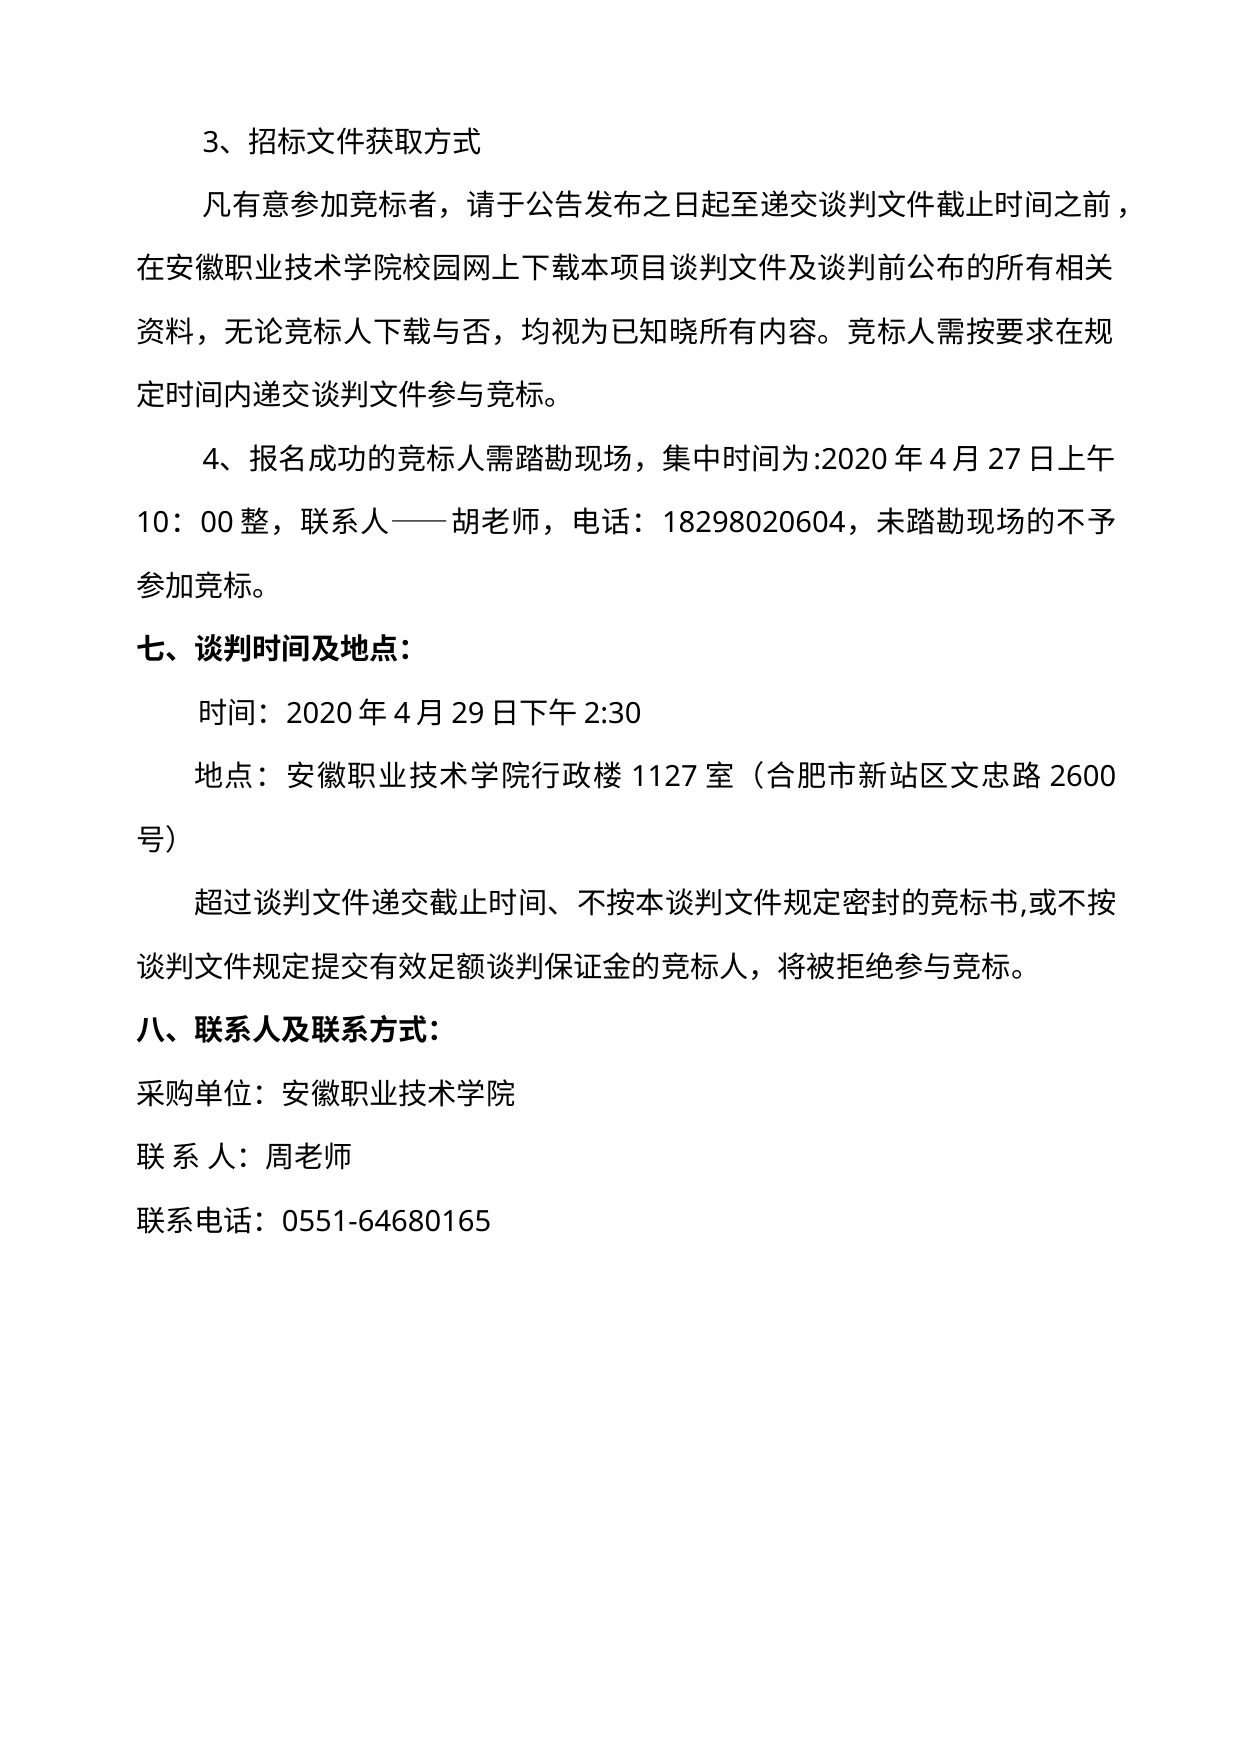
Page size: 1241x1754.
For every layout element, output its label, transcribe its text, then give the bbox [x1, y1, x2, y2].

text 采购单位：安徽职业技术学院 [136, 1070, 1116, 1113]
text 联系电话：0551-64680165 [136, 1197, 1116, 1239]
text 八、联系人及联系方式： [136, 1007, 1116, 1049]
text 时间：2020年4月29日下午2:30 [136, 689, 1116, 732]
text 地点：安徽职业技术学院行政楼1127室（合肥市新站区文忠路2600号） [136, 753, 1116, 859]
text 联 系 人：周老师 [136, 1134, 1116, 1176]
text 超过谈判文件递交截止时间、不按本谈判文件规定密封的竞标书,或不按谈判文件规定提交有效足额谈判保证金的竞标人，将被拒绝参与竞标。 [136, 880, 1116, 986]
text 4、报名成功的竞标人需踏勘现场，集中时间为:2020年4月27日上午10：00整，联系人——胡老师，电话：18298020604，未踏勘现场的不予参加竞标。 [136, 435, 1116, 605]
text 七、谈判时间及地点： [136, 626, 1116, 668]
text 3、招标文件获取方式 [136, 118, 1116, 161]
text 凡有意参加竞标者，请于公告发布之日起至递交谈判文件截止时间之前，在安徽职业技术学院校园网上下载本项目谈判文件及谈判前公布的所有相关资料，无论竞标人下载与否，均视为已知晓所有内容。竞标人需按要求在规定时间内递交谈判文件参与竞标。 [136, 182, 1116, 414]
